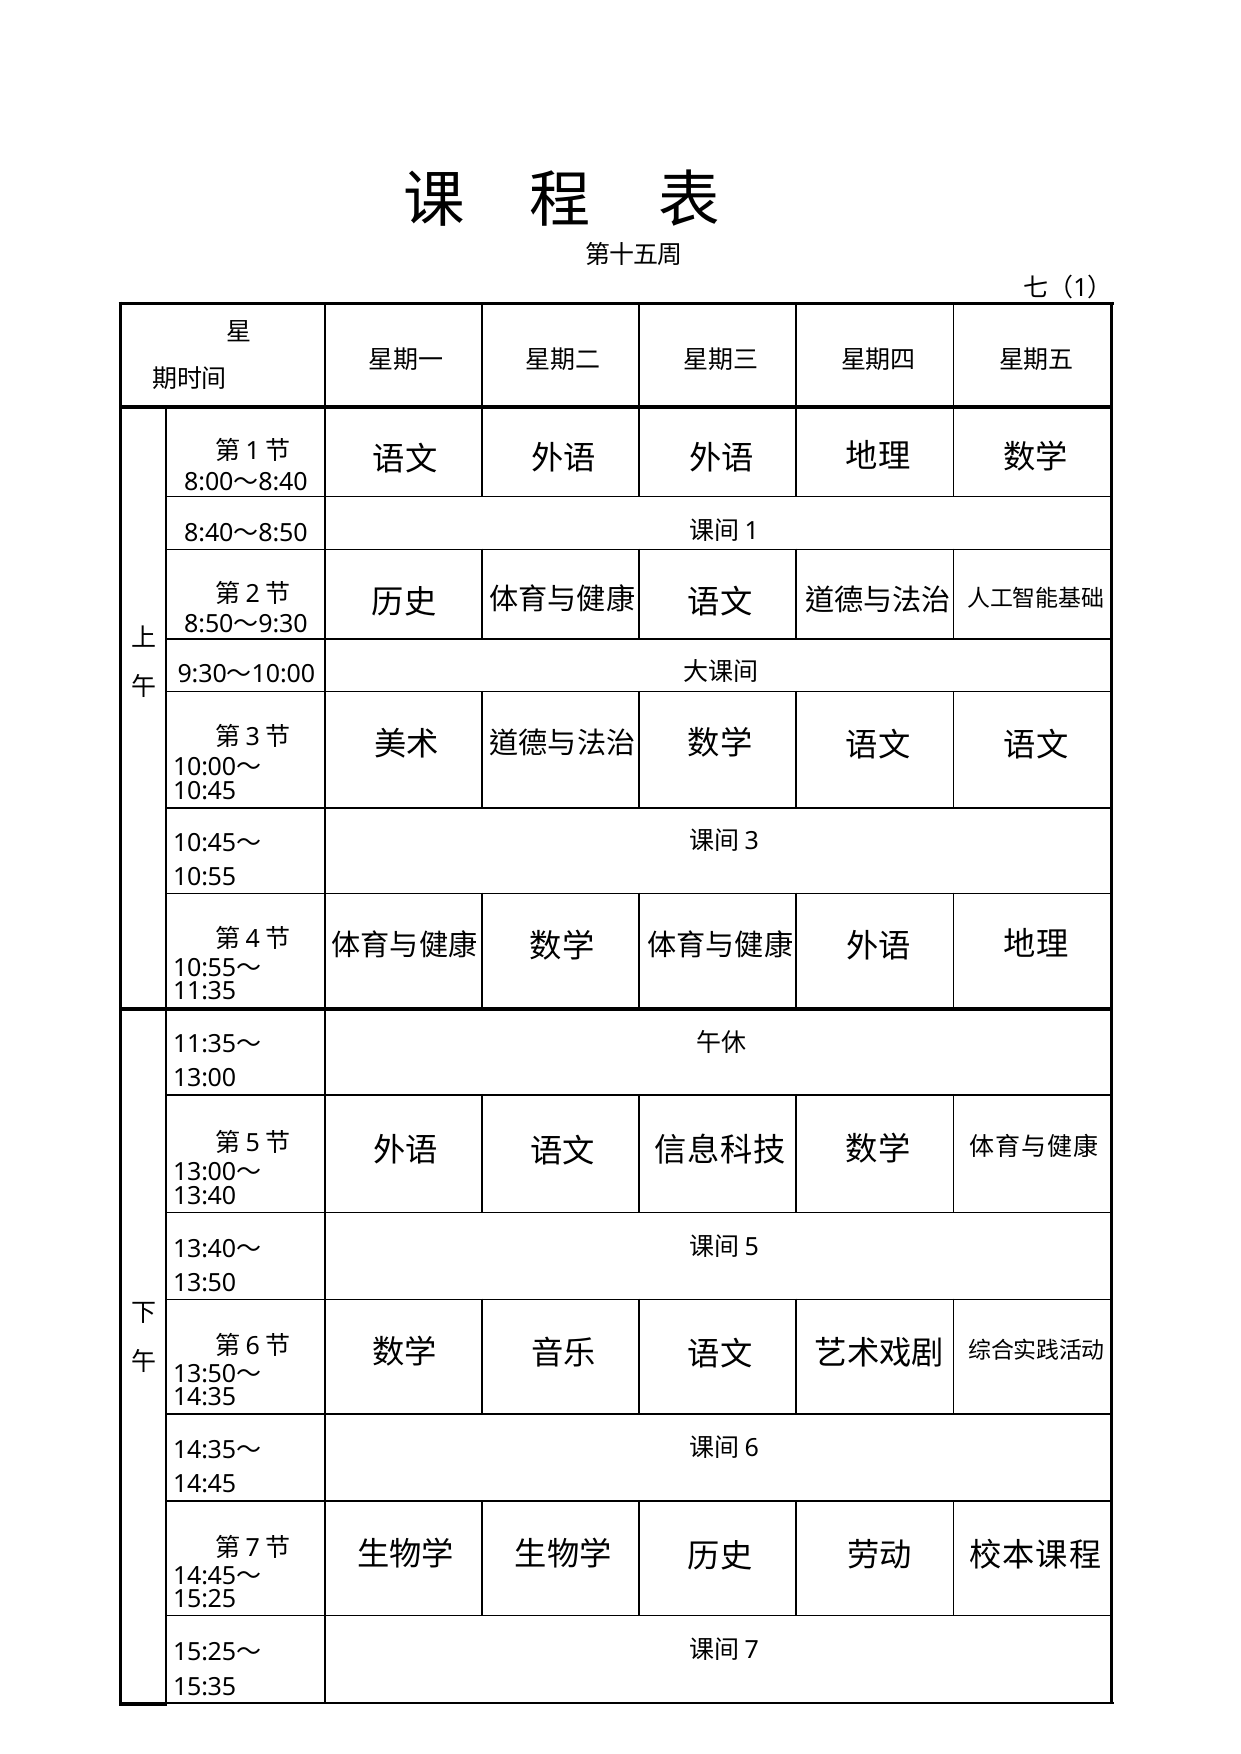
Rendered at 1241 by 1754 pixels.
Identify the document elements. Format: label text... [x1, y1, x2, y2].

table_cell 音乐 [483, 1300, 638, 1413]
table_cell 14:35～14:45 [167, 1415, 324, 1500]
table_cell 人工智能基础 [954, 550, 1110, 638]
table_cell 外语 [483, 409, 638, 496]
table_cell 体育与健康 [954, 1096, 1110, 1212]
table_cell 数学 [797, 1096, 953, 1212]
table_cell 8:40～8:50 [167, 497, 324, 548]
table_cell 体育与健康 [326, 894, 481, 1007]
table_cell 数学 [326, 1300, 481, 1413]
table_cell 数学 [954, 409, 1110, 496]
table_cell 综合实践活动 [954, 1300, 1110, 1413]
table_cell 历史 [640, 1502, 795, 1614]
table_cell 体育与健康 [640, 894, 795, 1007]
table_cell 大课间 [326, 640, 1110, 691]
table_cell 午休 [326, 1011, 1110, 1094]
table_header 星期时间 [122, 305, 324, 405]
table_cell 课间1 [326, 497, 1110, 548]
table_header 星期四 [797, 305, 953, 405]
table_cell 第5节 13:00～13:40 [167, 1096, 324, 1212]
table_cell 道德与法治 [483, 692, 638, 807]
table_cell 15:25～15:35 [167, 1616, 324, 1702]
table_cell 10:45～10:55 [167, 809, 324, 893]
table_cell 生物学 [326, 1502, 481, 1614]
text 第十五周 [585, 237, 1116, 271]
table_cell 课间5 [326, 1213, 1110, 1298]
table_cell 上 午 [122, 409, 165, 1007]
table_header 星期二 [483, 305, 638, 405]
table_cell 劳动 [797, 1502, 953, 1614]
table_cell 第6节 13:50～14:35 [167, 1300, 324, 1413]
table_cell 道德与法治 [797, 550, 953, 638]
table_cell 生物学 [483, 1502, 638, 1614]
table_cell 信息科技 [640, 1096, 795, 1212]
table_cell 第2节 8:50～9:30 [167, 550, 324, 638]
table_cell 语文 [954, 692, 1110, 807]
text 七（1） [120, 275, 1112, 302]
table_cell 13:40～13:50 [167, 1213, 324, 1298]
table_header 星期三 [640, 305, 795, 405]
table_cell 语文 [640, 550, 795, 638]
table_cell 9:30～10:00 [167, 640, 324, 691]
table_cell 第4节 10:55～11:35 [167, 894, 324, 1007]
table_cell 课间6 [326, 1415, 1110, 1500]
text 课 程 表 [403, 159, 1116, 237]
table_cell 第7节 14:45～15:25 [167, 1502, 324, 1614]
table_header 星期五 [954, 305, 1110, 405]
table_cell 外语 [797, 894, 953, 1007]
table_cell 校本课程 [954, 1502, 1110, 1614]
table_cell 美术 [326, 692, 481, 807]
table_cell 语文 [640, 1300, 795, 1413]
table_header 星期一 [326, 305, 481, 405]
table_cell 地理 [954, 894, 1110, 1007]
table_cell 历史 [326, 550, 481, 638]
table_cell 语文 [326, 409, 481, 496]
table_cell 课间3 [326, 809, 1110, 893]
table_cell 数学 [640, 692, 795, 807]
table_cell 11:35～13:00 [167, 1011, 324, 1094]
table_cell 课间7 [326, 1616, 1110, 1702]
table_cell 艺术戏剧 [797, 1300, 953, 1413]
table_cell 外语 [326, 1096, 481, 1212]
table_cell 语文 [483, 1096, 638, 1212]
table_cell 第3节 10:00～10:45 [167, 692, 324, 807]
table_cell 数学 [483, 894, 638, 1007]
table_cell 语文 [797, 692, 953, 807]
table_cell 外语 [640, 409, 795, 496]
table_cell 下 午 [122, 1011, 165, 1702]
table_cell 体育与健康 [483, 550, 638, 638]
table_cell 地理 [797, 409, 953, 496]
table_cell 第1节 8:00～8:40 [167, 409, 324, 496]
